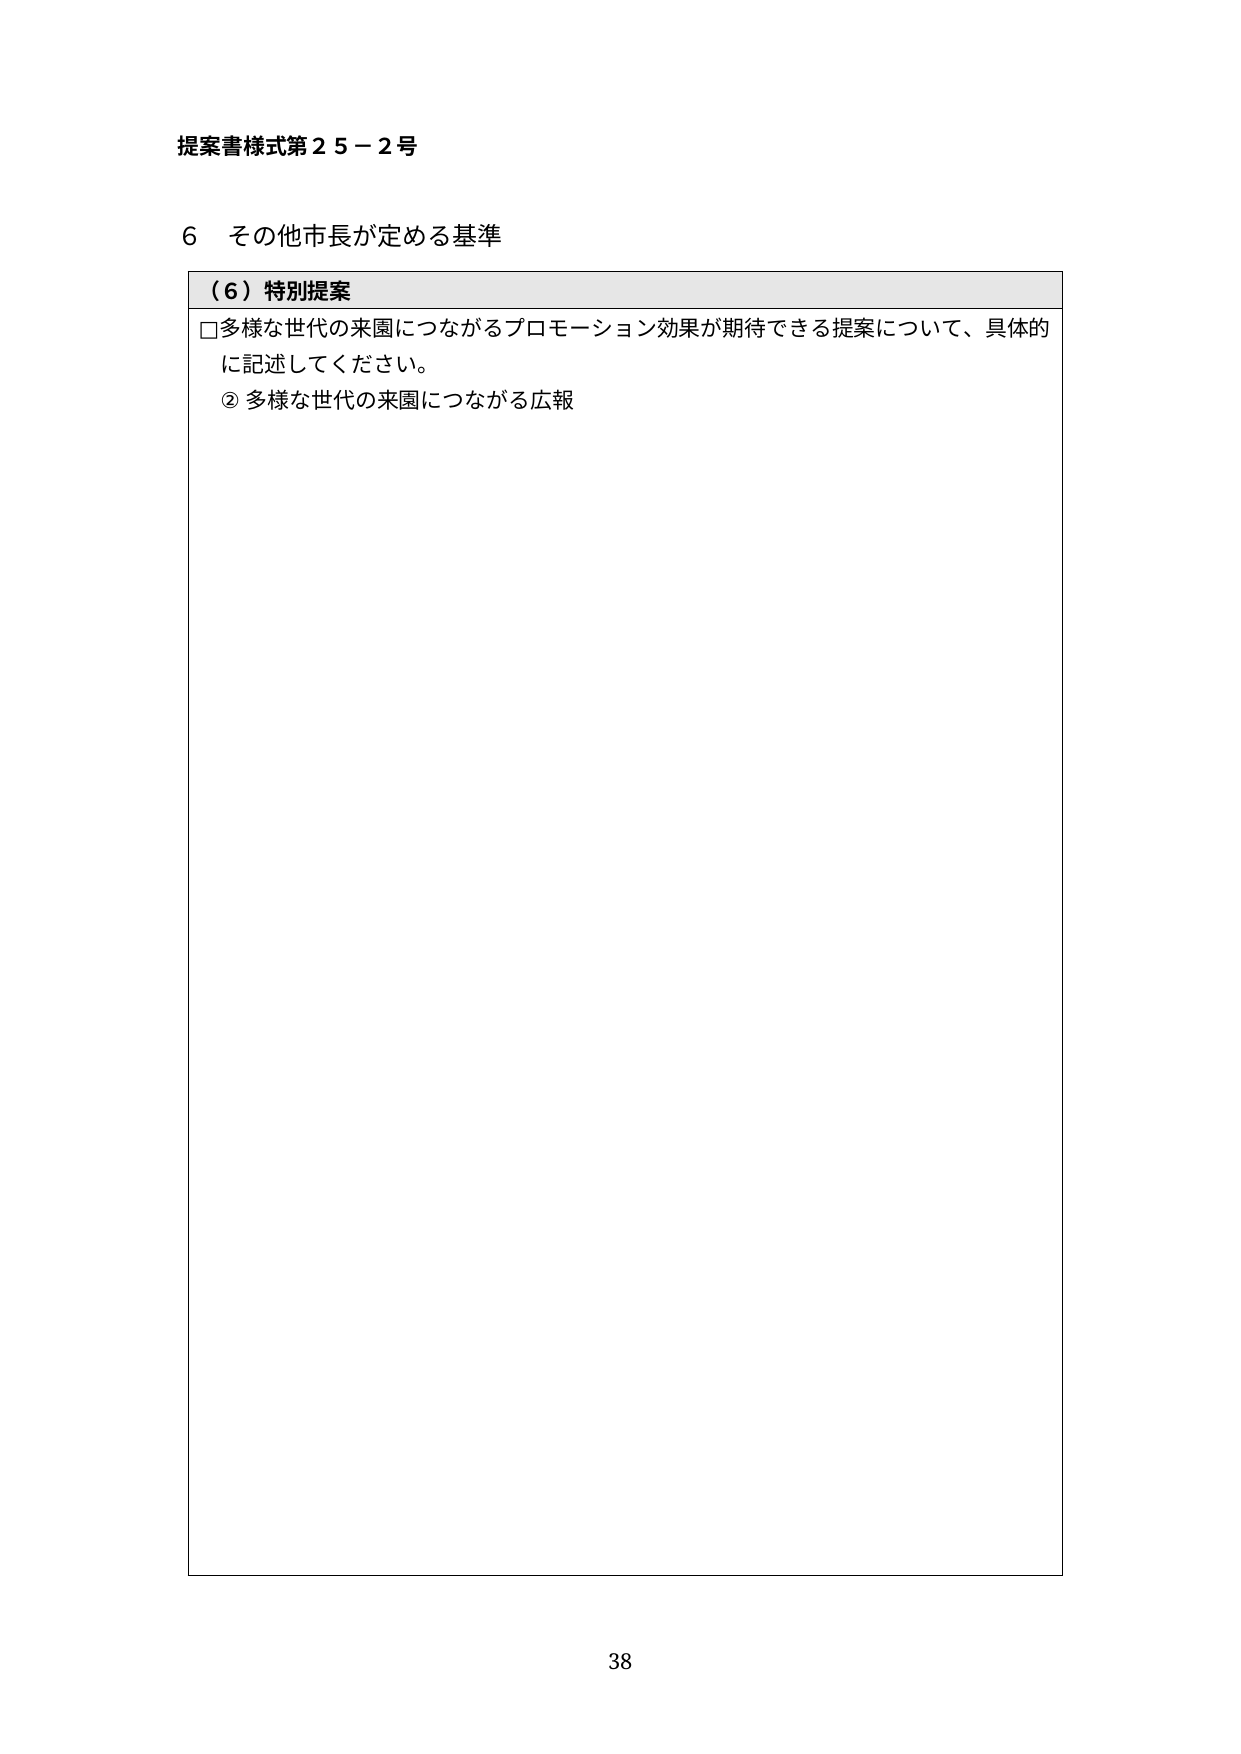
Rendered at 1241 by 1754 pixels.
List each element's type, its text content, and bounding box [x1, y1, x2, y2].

subtitle 提案書様式第２５－２号 [177, 127, 1063, 163]
text ６ その他市長が定める基準 [177, 199, 1063, 271]
table_cell □多様な世代の来園につながるプロモーション効果が期待できる提案について、具体的に記述してください。 ② 多様な世代の来園につながる広報 [189, 309, 1062, 1574]
table_header （６）特別提案 [189, 272, 1062, 308]
